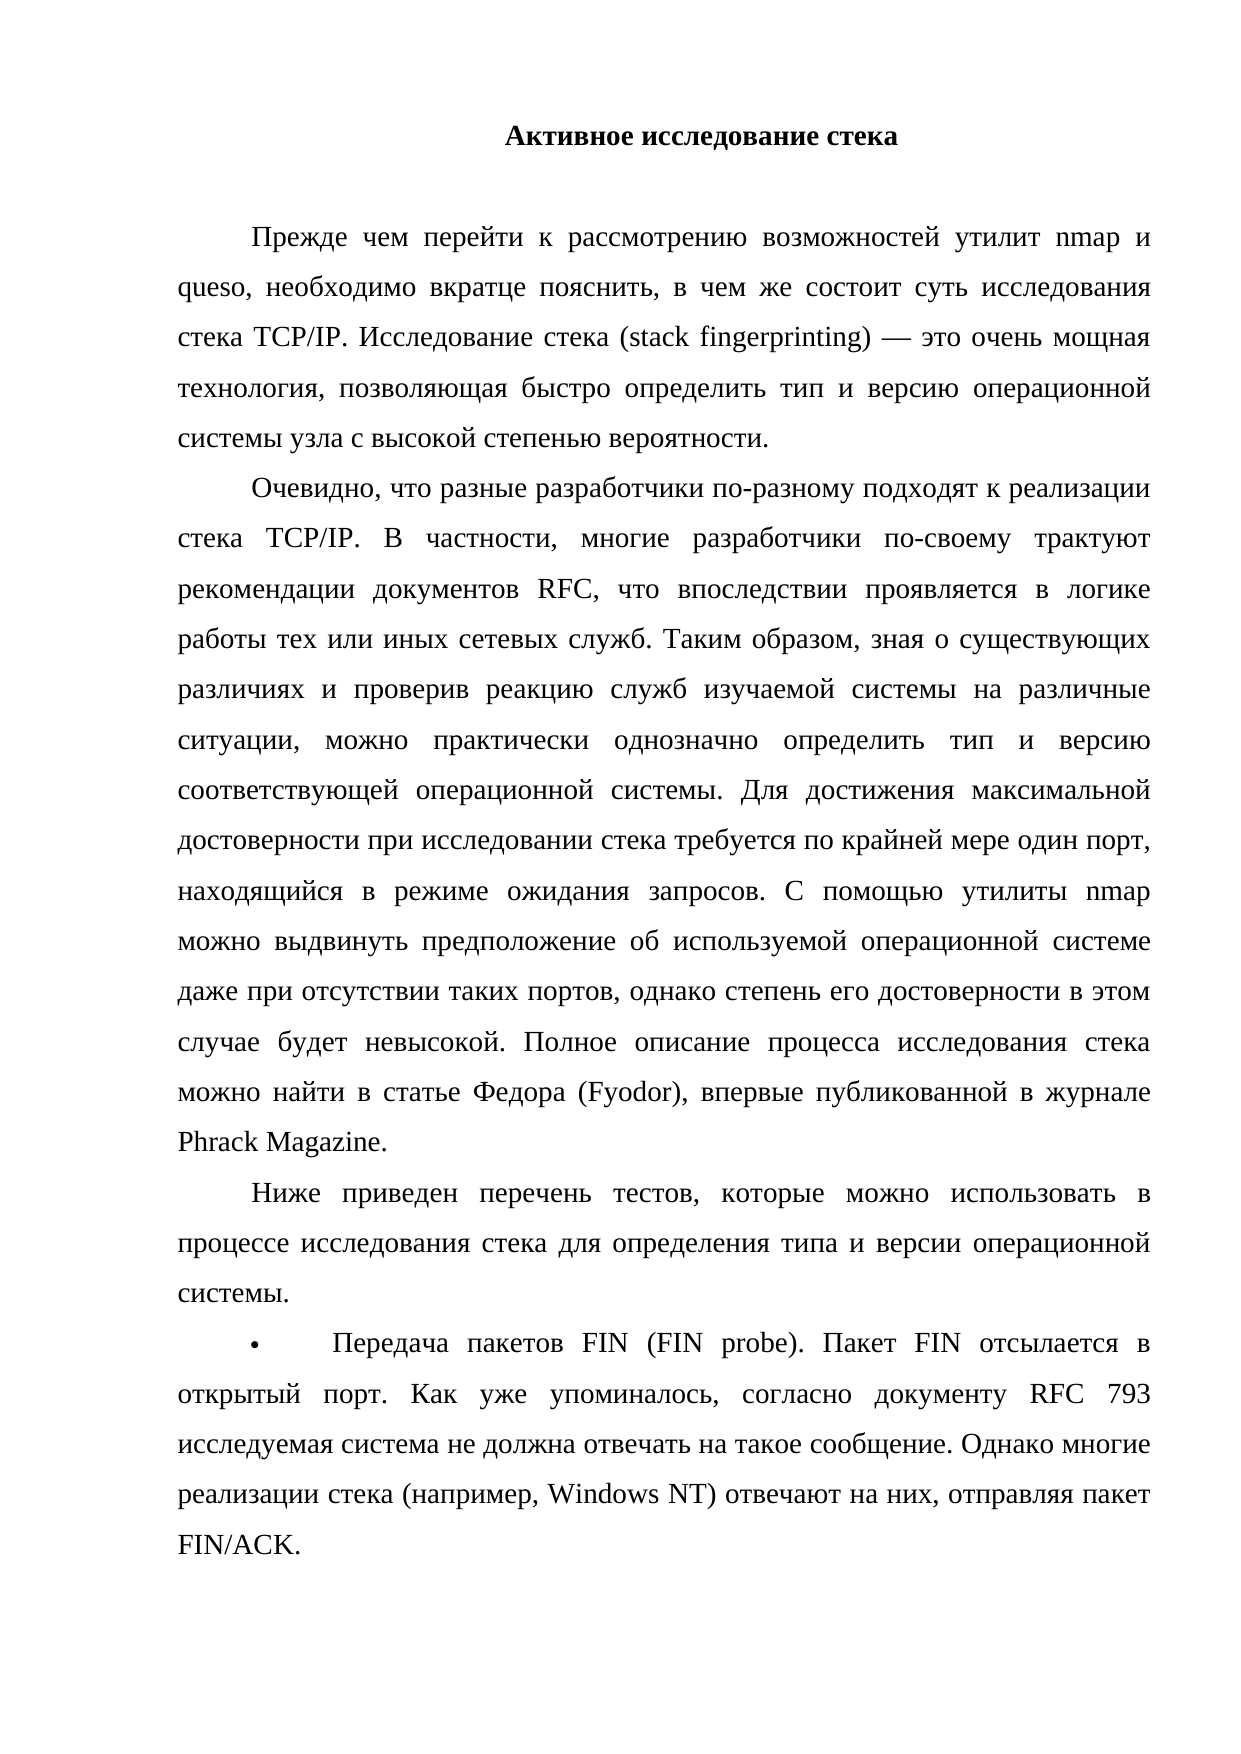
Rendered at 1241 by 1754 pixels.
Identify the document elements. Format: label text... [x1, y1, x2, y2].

text Активное исследование стека [177, 118, 1152, 152]
text Прежде чем перейти к рассмотрению возможностей утилит nmap и queso, необходимо вкратце пояснить, в чем же состоит суть исследования стека TCP/IP. Исследование стека (stack fingerprinting) — это очень мощная технология, позволяющая быстро определить тип и версию операционной системы узла с высокой степенью вероятности. [177, 219, 1152, 453]
list Передача пакетов FIN (FIN probe). Пакет FIN отсылается в открытый порт. Как уже упоминалось, согласно документу RFC 793 исследуемая система не должна отвечать на такое сообщение. Однако многие реализации стека (например, Windows NT) отвечают на них, отправляя пакет FIN/ACK. [177, 1326, 1152, 1560]
text Очевидно, что разные разработчики по-разному подходят к реализации стека TCP/IP. В частности, многие разработчики по-своему трактуют рекомендации документов RFC, что впоследствии проявляется в логике работы тех или иных сетевых служб. Таким образом, зная о существующих различиях и проверив реакцию служб изучаемой системы на различные ситуации, можно практически однозначно определить тип и версию соответствующей операционной системы. Для достижения максимальной достоверности при исследовании стека требуется по крайней мере один порт, находящийся в режиме ожидания запросов. С помощью утилиты nmap можно выдвинуть предположение об используемой операционной системе даже при отсутствии таких портов, однако степень его достоверности в этом случае будет невысокой. Полное описание процесса исследования стека можно найти в статье Федора (Fyodor), впервые публикованной в журнале Phrack Magazine. [177, 470, 1152, 1158]
text Ниже приведен перечень тестов, которые можно использовать в процессе исследования стека для определения типа и версии операционной системы. [177, 1175, 1152, 1309]
